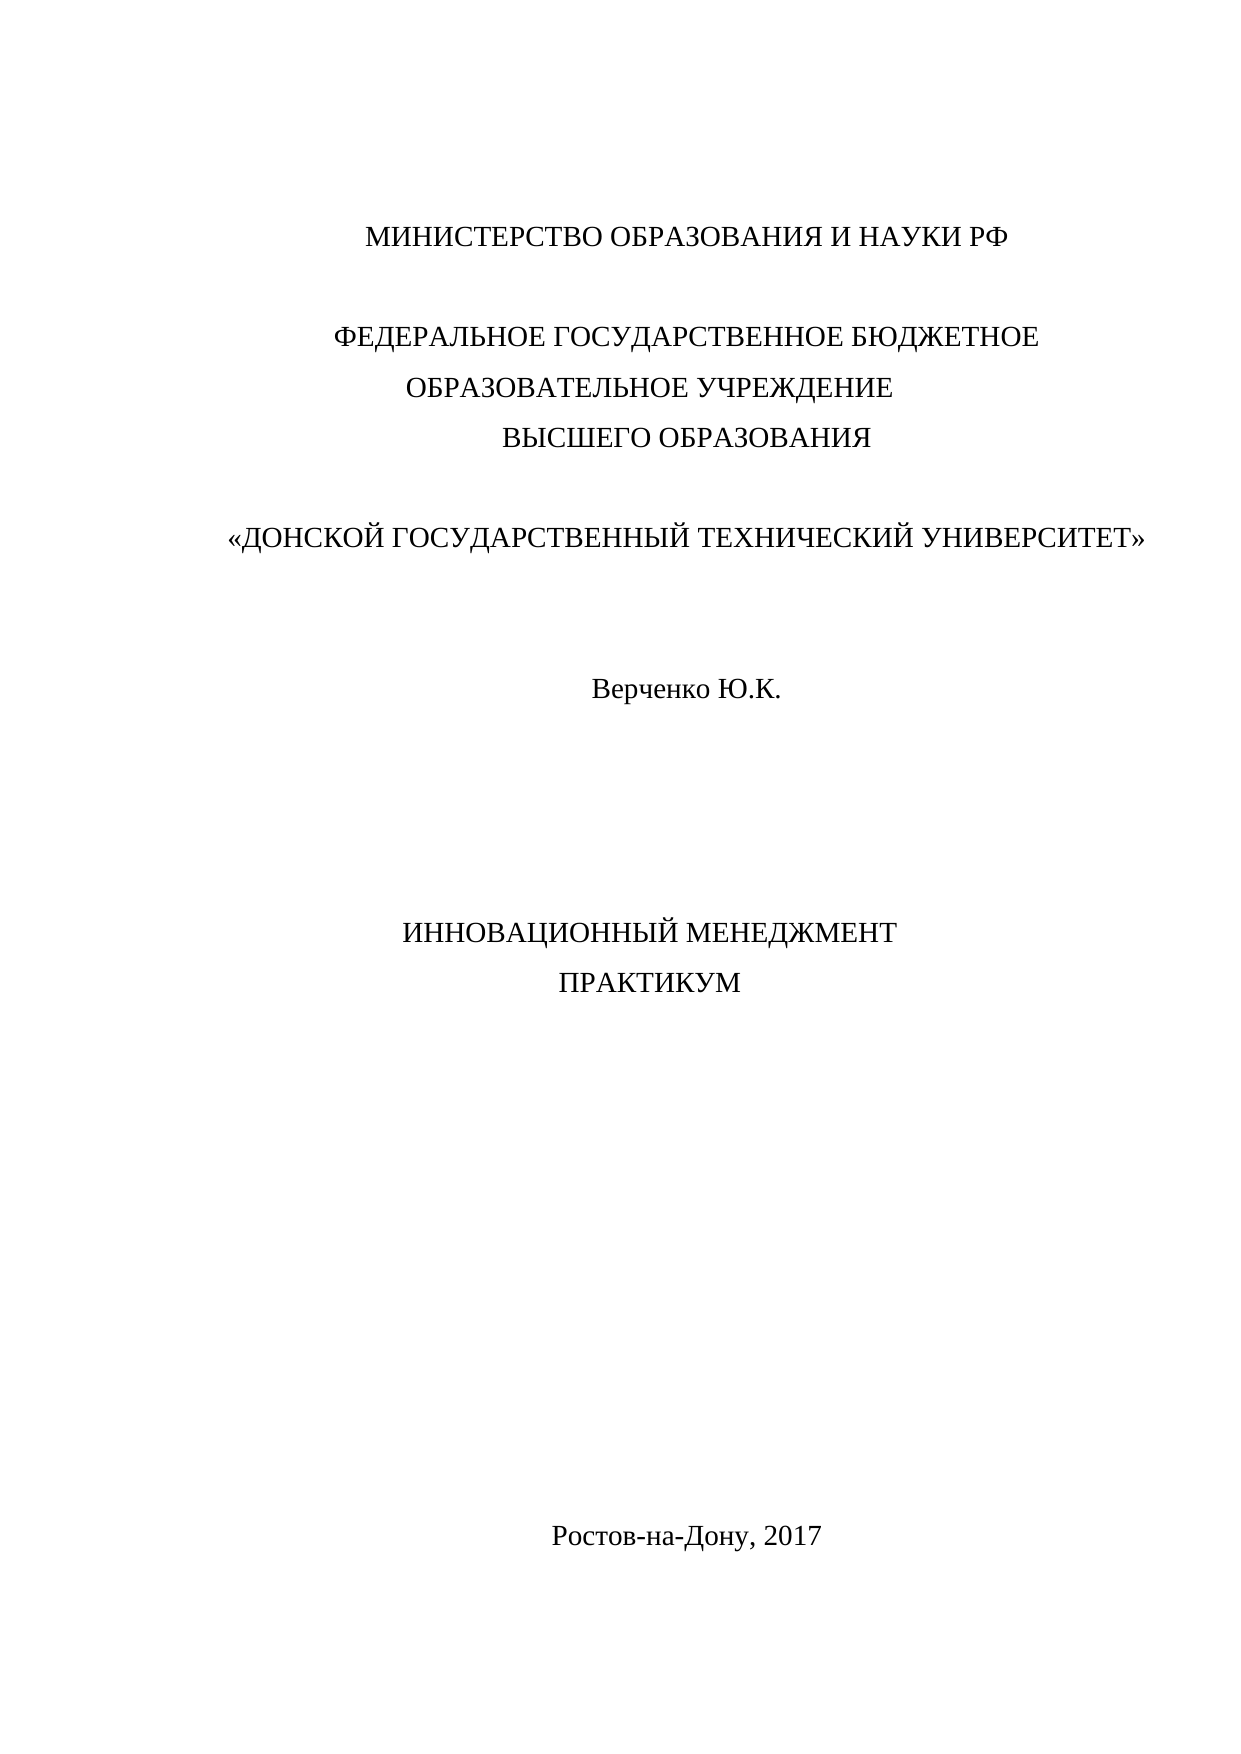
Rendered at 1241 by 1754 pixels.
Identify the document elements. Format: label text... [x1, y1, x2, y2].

text ФЕДЕРАЛЬНОЕ ГОСУДАРСТВЕННОЕ БЮДЖЕТНОЕ ОБРАЗОВАТЕЛЬНОЕ УЧРЕЖДЕНИЕ [148, 319, 1152, 403]
text МИНИСТЕРСТВО ОБРАЗОВАНИЯ И НАУКИ РФ [148, 219, 1152, 252]
text Практикум [148, 965, 1152, 999]
text «ДОНСКОЙ ГОСУДАРСТВЕННЫЙ ТЕХНИЧЕСКИЙ УНИВЕРСИТЕТ» [148, 521, 1152, 554]
text Верченко Ю.К. [148, 672, 1152, 705]
text Ростов-на-Дону, 2017 [148, 1518, 1152, 1552]
text Инновационный менеджмент [148, 915, 1152, 948]
text ВЫСШЕГО ОБРАЗОВАНИЯ [148, 420, 1152, 453]
